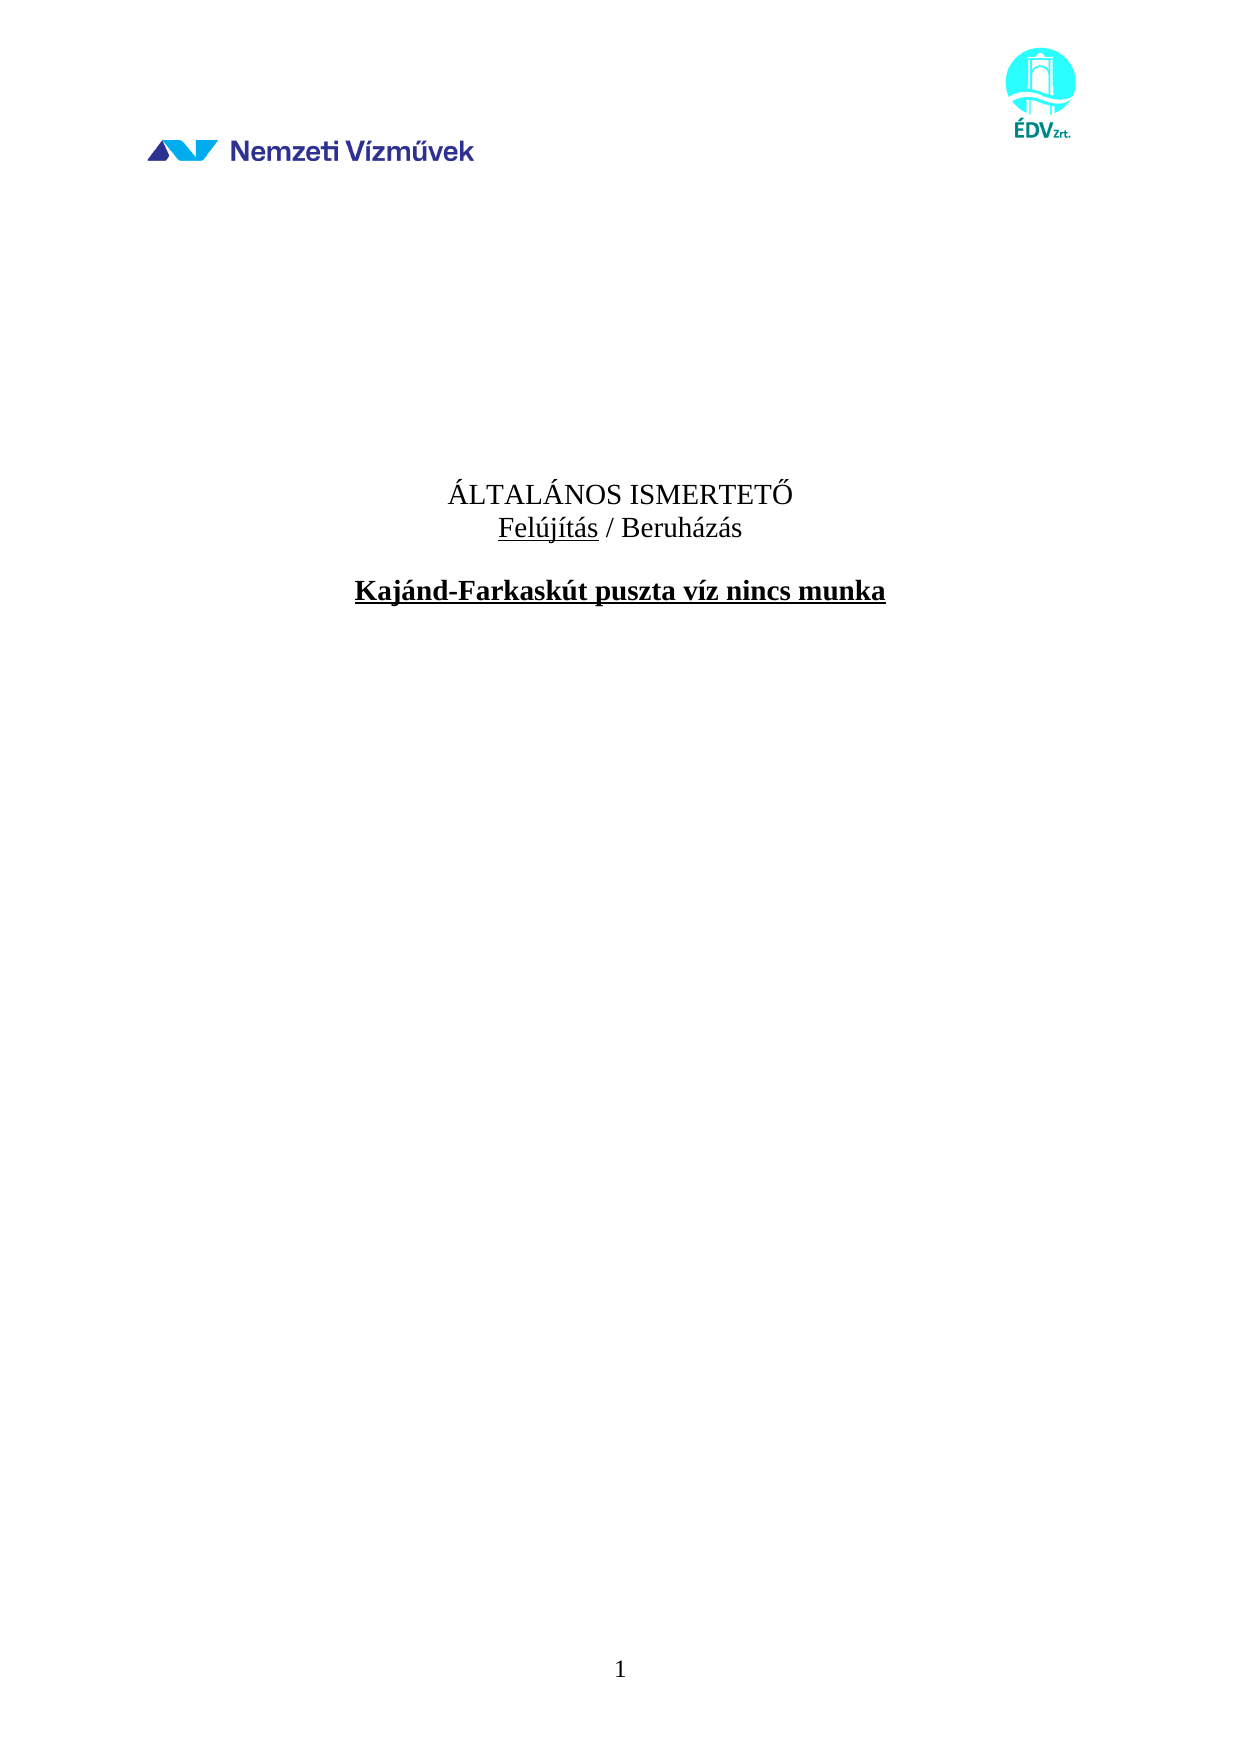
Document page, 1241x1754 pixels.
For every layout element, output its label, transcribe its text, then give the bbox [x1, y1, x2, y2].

picture [988, 29, 1093, 161]
text Kajánd-Farkaskút puszta víz nincs munka [148, 573, 1092, 606]
picture [204, 140, 474, 161]
text Felújítás / Beruházás [148, 511, 1092, 544]
picture [183, 140, 195, 154]
text ÁLTALÁNOS ISMERTETŐ [148, 477, 1092, 511]
picture [147, 140, 178, 161]
